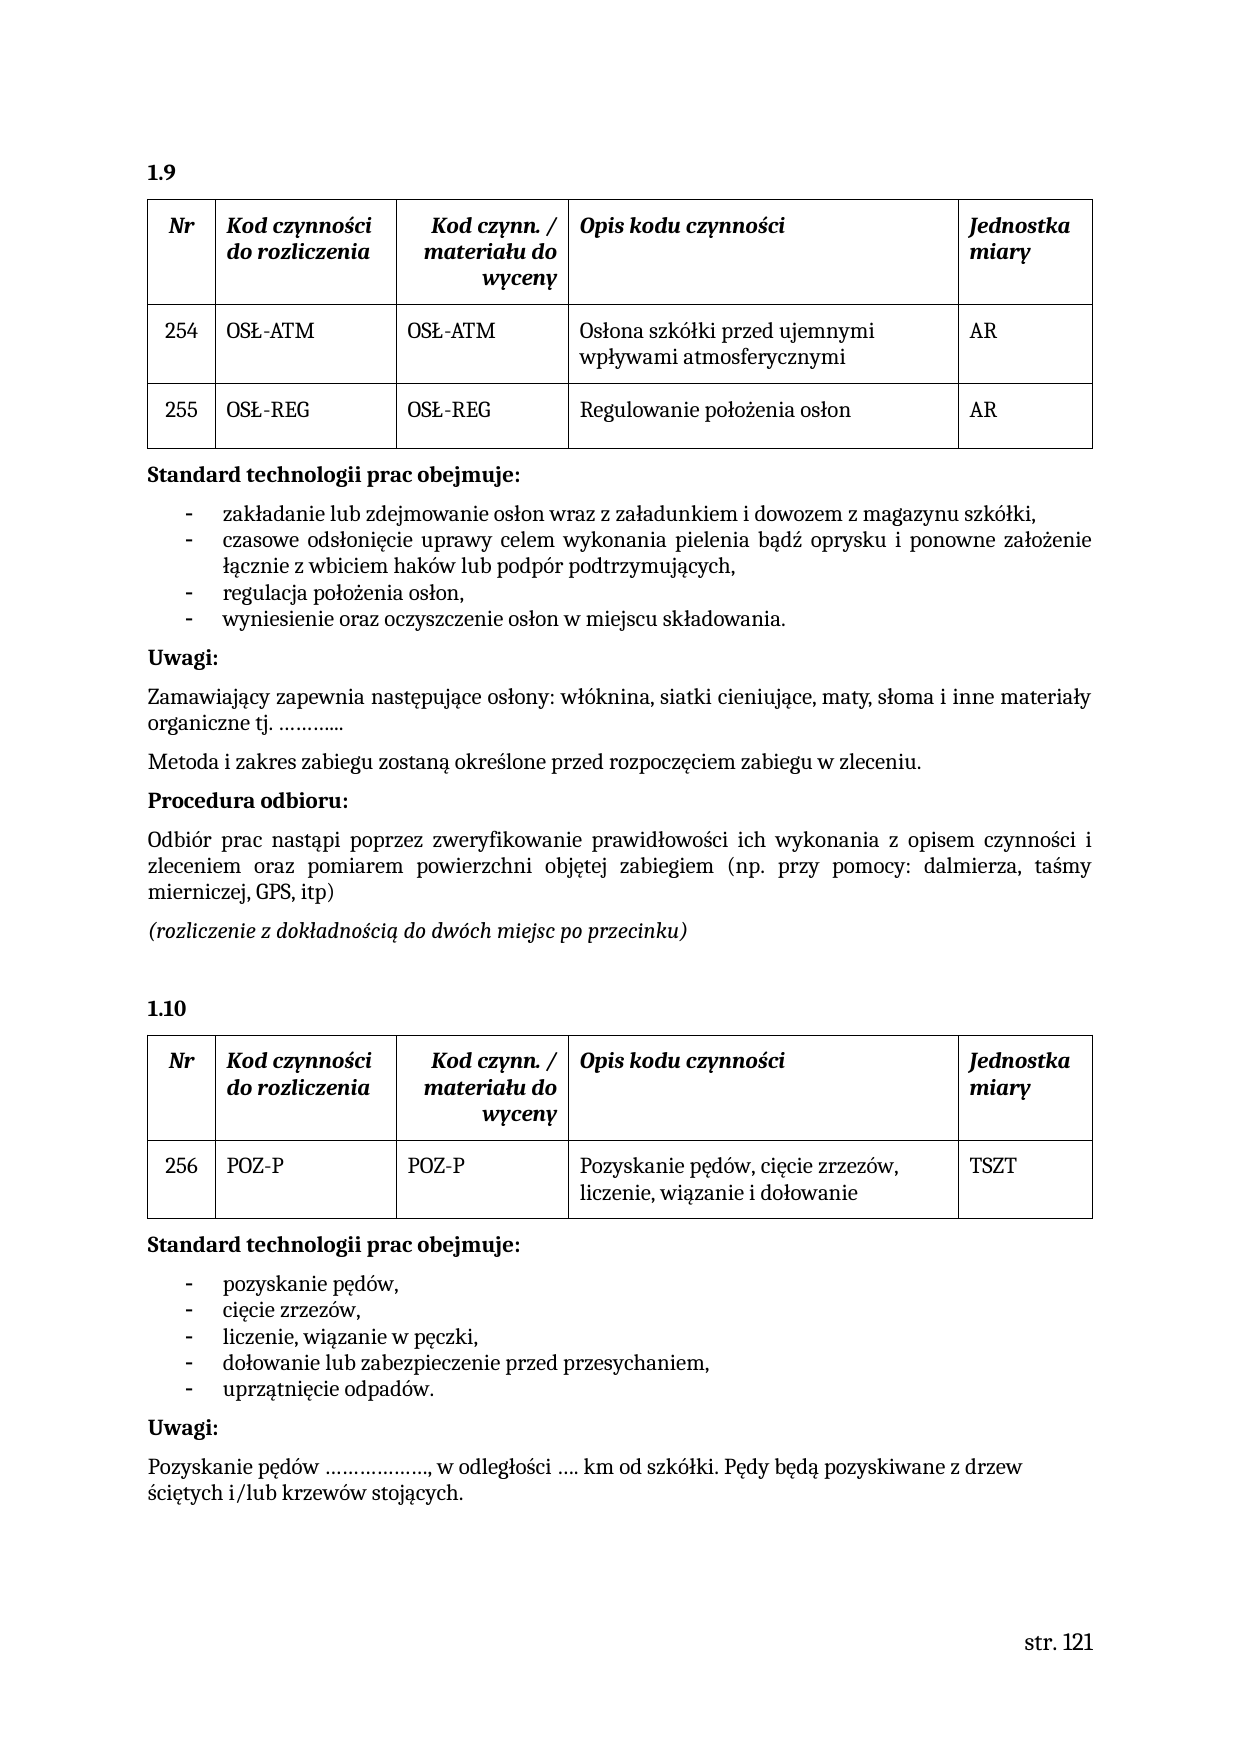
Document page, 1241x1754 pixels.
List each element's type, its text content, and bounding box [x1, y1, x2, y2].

list wyniesienie oraz oczyszczenie osłon w miejscu składowania. [185, 606, 1093, 632]
text Zamawiający zapewnia następujące osłony: włóknina, siatki cieniujące, maty, słoma i inne materiały organiczne tj. ………... [148, 683, 1093, 736]
list czasowe odsłonięcie uprawy celem wykonania pielenia bądź oprysku i ponowne założenie łącznie z wbiciem haków lub podpór podtrzymujących, [185, 527, 1093, 579]
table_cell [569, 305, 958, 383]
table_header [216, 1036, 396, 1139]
list dołowanie lub zabezpieczenie przed przesychaniem, [185, 1350, 1093, 1376]
text 1.10 [148, 996, 1093, 1022]
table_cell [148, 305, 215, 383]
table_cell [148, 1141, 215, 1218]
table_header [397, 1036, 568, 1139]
text Uwagi: [148, 644, 1093, 671]
list cięcie zrzezów, [185, 1297, 1093, 1323]
text (rozliczenie z dokładnością do dwóch miejsc po przecinku) [148, 918, 1093, 944]
list uprzątnięcie odpadów. [185, 1376, 1093, 1402]
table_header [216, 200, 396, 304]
list zakładanie lub zdejmowanie osłon wraz z załadunkiem i dowozem z magazynu szkółki, [185, 500, 1093, 527]
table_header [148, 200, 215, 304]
text Odbiór prac nastąpi poprzez zweryfikowanie prawidłowości ich wykonania z opisem czynności i zleceniem oraz pomiarem powierzchni objętej zabiegiem (np. przy pomocy: dalmierza, taśmy mierniczej, GPS, itp) [148, 826, 1093, 905]
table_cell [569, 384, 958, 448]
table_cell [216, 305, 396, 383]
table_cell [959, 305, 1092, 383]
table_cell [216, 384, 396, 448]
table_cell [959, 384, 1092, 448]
text Procedura odbioru: [148, 787, 1093, 814]
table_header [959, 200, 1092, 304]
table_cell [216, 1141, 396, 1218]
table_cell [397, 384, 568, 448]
text Standard technologii prac obejmuje: [148, 461, 1093, 488]
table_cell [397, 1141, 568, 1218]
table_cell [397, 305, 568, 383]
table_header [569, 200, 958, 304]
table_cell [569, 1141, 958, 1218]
text Standard technologii prac obejmuje: [148, 1232, 1093, 1258]
text Metoda i zakres zabiegu zostaną określone przed rozpoczęciem zabiegu w zleceniu. [148, 749, 1093, 775]
list pozyskanie pędów, [185, 1271, 1093, 1297]
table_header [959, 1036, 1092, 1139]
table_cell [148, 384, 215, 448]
list liczenie, wiązanie w pęczki, [185, 1323, 1093, 1350]
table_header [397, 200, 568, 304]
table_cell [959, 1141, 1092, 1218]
text Uwagi: [148, 1415, 1093, 1441]
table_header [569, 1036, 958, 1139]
text 1.9 [148, 160, 1093, 186]
list regulacja położenia osłon, [185, 579, 1093, 606]
text Pozyskanie pędów ………………, w odległości …. km od szkółki. Pędy będą pozyskiwane z drzew ściętych i/lub krzewów stojących. [148, 1454, 1093, 1507]
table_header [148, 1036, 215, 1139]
